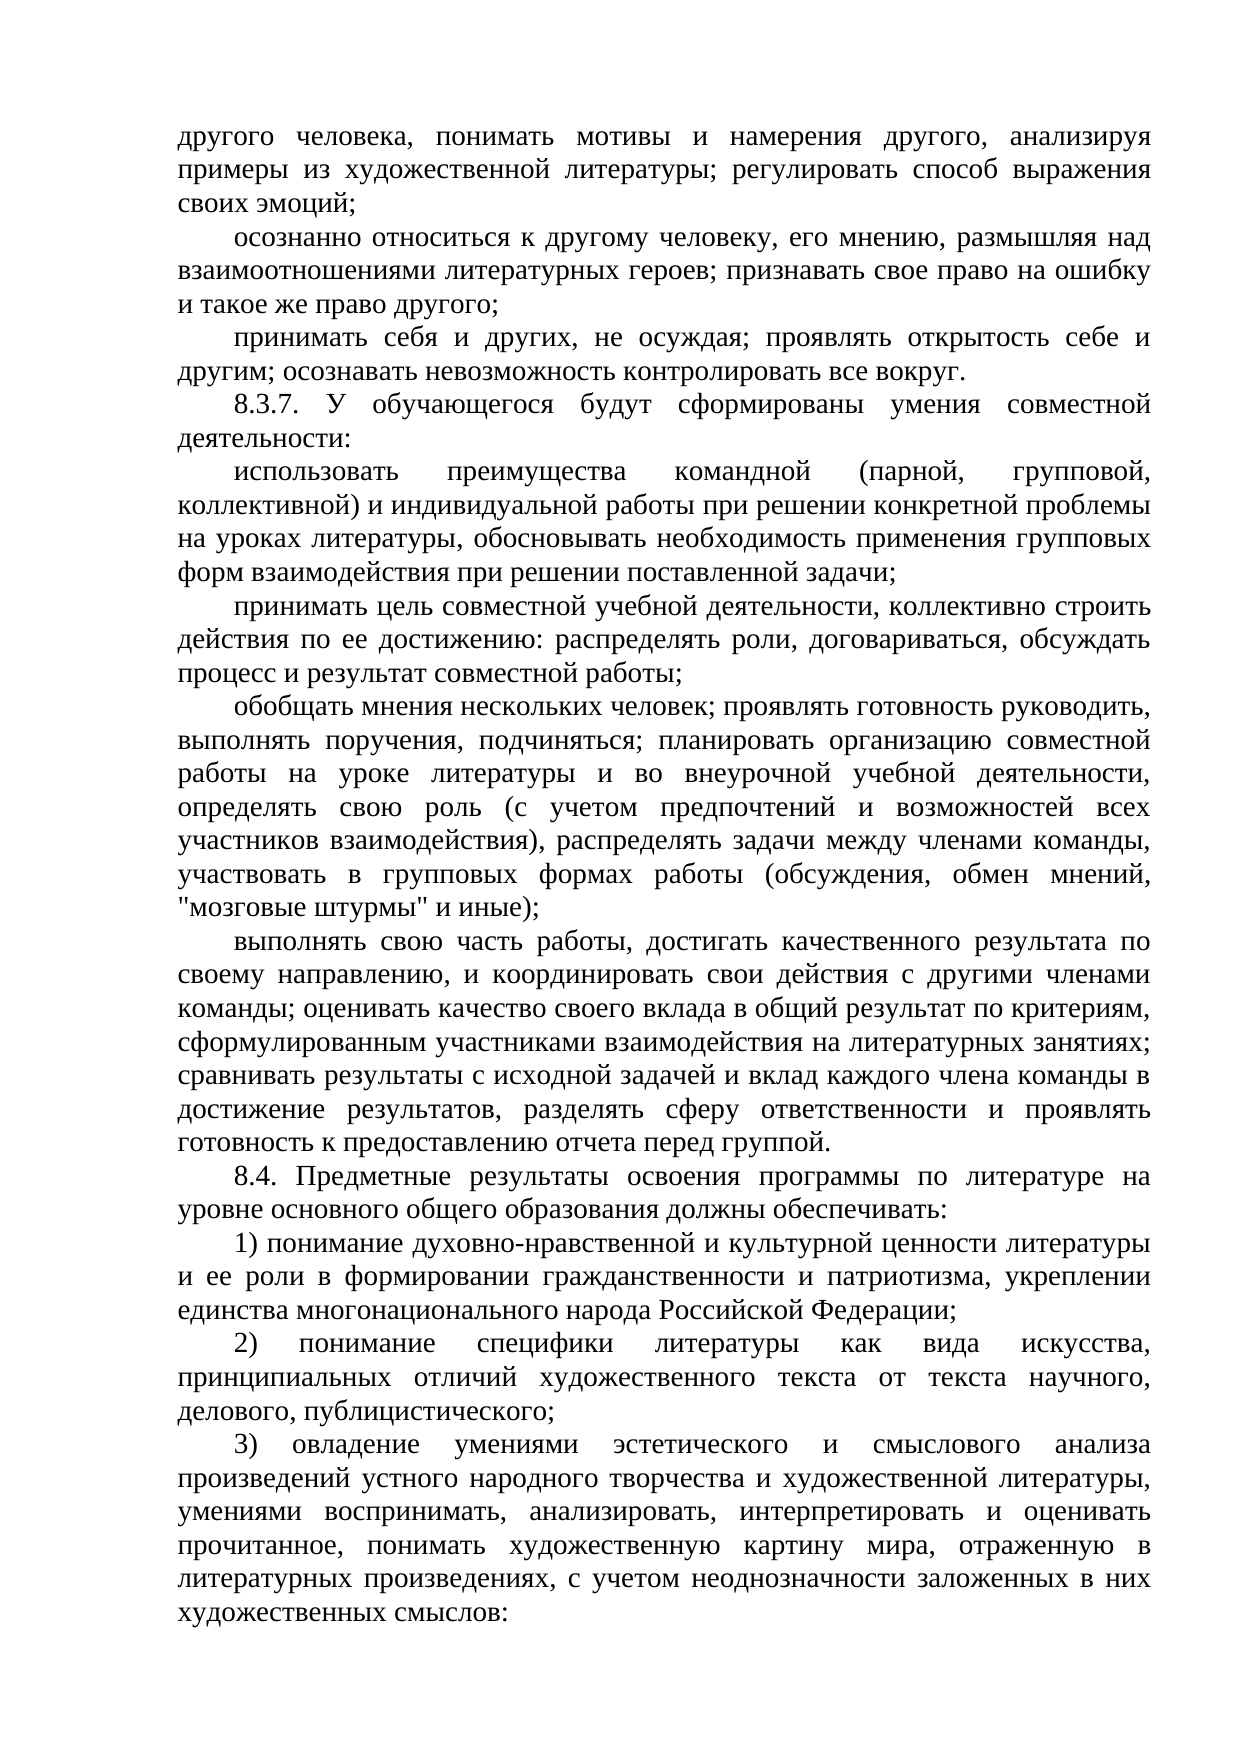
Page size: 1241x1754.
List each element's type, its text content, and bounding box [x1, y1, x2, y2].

text 1) понимание духовно-нравственной и культурной ценности литературы и ее роли в формировании гражданственности и патриотизма, укреплении единства многонационального народа Российской Федерации; [177, 1225, 1152, 1326]
text принимать себя и других, не осуждая; проявлять открытость себе и другим; осознавать невозможность контролировать все вокруг. [177, 319, 1152, 386]
text 8.4. Предметные результаты освоения программы по литературе на уровне основного общего образования должны обеспечивать: [177, 1158, 1152, 1225]
text осознанно относиться к другому человеку, его мнению, размышляя над взаимоотношениями литературных героев; признавать свое право на ошибку и такое же право другого; [177, 219, 1152, 319]
text 8.3.7. У обучающегося будут сформированы умения совместной деятельности: [177, 386, 1152, 453]
text использовать преимущества командной (парной, групповой, коллективной) и индивидуальной работы при решении конкретной проблемы на уроках литературы, обосновывать необходимость применения групповых форм взаимодействия при решении поставленной задачи; [177, 453, 1152, 588]
text 2) понимание специфики литературы как вида искусства, принципиальных отличий художественного текста от текста научного, делового, публицистического; [177, 1326, 1152, 1426]
text выполнять свою часть работы, достигать качественного результата по своему направлению, и координировать свои действия с другими членами команды; оценивать качество своего вклада в общий результат по критериям, сформулированным участниками взаимодействия на литературных занятиях; сравнивать результаты с исходной задачей и вклад каждого члена команды в достижение результатов, разделять сферу ответственности и проявлять готовность к предоставлению отчета перед группой. [177, 923, 1152, 1158]
text 3) овладение умениями эстетического и смыслового анализа произведений устного народного творчества и художественной литературы, умениями воспринимать, анализировать, интерпретировать и оценивать прочитанное, понимать художественную картину мира, отраженную в литературных произведениях, с учетом неоднозначности заложенных в них художественных смыслов: [177, 1426, 1152, 1627]
text принимать цель совместной учебной деятельности, коллективно строить действия по ее достижению: распределять роли, договариваться, обсуждать процесс и результат совместной работы; [177, 588, 1152, 688]
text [177, 118, 1152, 219]
text обобщать мнения нескольких человек; проявлять готовность руководить, выполнять поручения, подчиняться; планировать организацию совместной работы на уроке литературы и во внеурочной учебной деятельности, определять свою роль (с учетом предпочтений и возможностей всех участников взаимодействия), распределять задачи между членами команды, участвовать в групповых формах работы (обсуждения, обмен мнений, "мозговые штурмы" и иные); [177, 688, 1152, 923]
